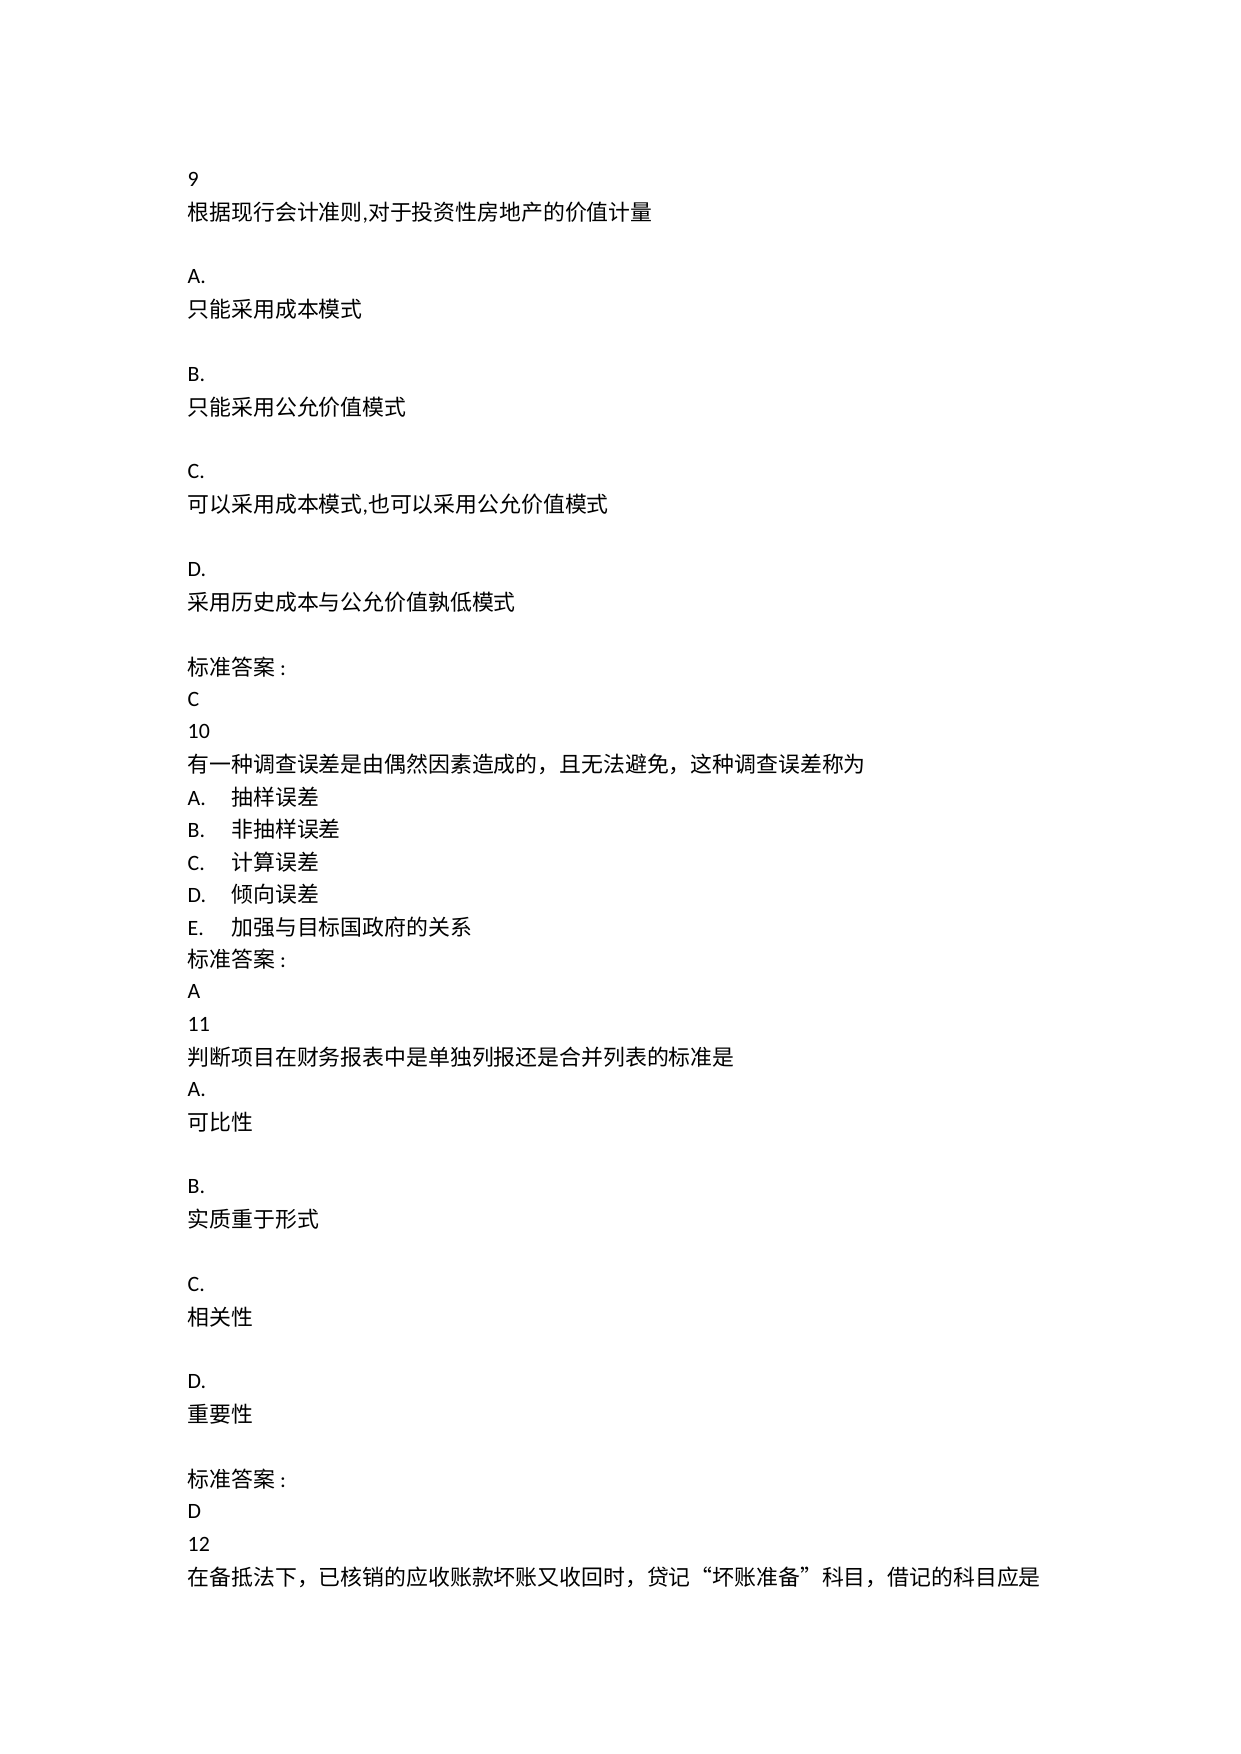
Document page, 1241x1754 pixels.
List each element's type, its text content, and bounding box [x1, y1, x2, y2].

text E. 加强与目标国政府的关系 [187, 909, 1053, 942]
text 实质重于形式 [187, 1202, 1053, 1234]
text 可以采用成本模式,也可以采用公允价值模式 [187, 487, 1053, 519]
text 在备抵法下，已核销的应收账款坏账又收回时，贷记“坏账准备”科目，借记的科目应是 [187, 1559, 1053, 1592]
text C [187, 682, 1053, 714]
text 11 [187, 1007, 1053, 1039]
text 9 [187, 162, 1053, 194]
text 判断项目在财务报表中是单独列报还是合并列表的标准是 [187, 1039, 1053, 1072]
text A [187, 974, 1053, 1007]
text 只能采用成本模式 [187, 292, 1053, 324]
text A. [187, 259, 1053, 292]
text 标准答案 : [187, 942, 1053, 974]
text 标准答案 : [187, 1462, 1053, 1494]
text C. [187, 1267, 1053, 1299]
text 重要性 [187, 1397, 1053, 1429]
text B. [187, 1169, 1053, 1202]
text 有一种调查误差是由偶然因素造成的，且无法避免，这种调查误差称为 [187, 747, 1053, 779]
text 可比性 [187, 1104, 1053, 1137]
text B. [187, 357, 1053, 389]
text D. [187, 1364, 1053, 1397]
text D [187, 1494, 1053, 1527]
text 标准答案 : [187, 649, 1053, 682]
text D. 倾向误差 [187, 877, 1053, 909]
text 10 [187, 714, 1053, 747]
text C. [187, 454, 1053, 487]
text A. 抽样误差 [187, 779, 1053, 812]
text 12 [187, 1527, 1053, 1559]
text A. [187, 1072, 1053, 1104]
text C. 计算误差 [187, 844, 1053, 877]
text 根据现行会计准则,对于投资性房地产的价值计量 [187, 194, 1053, 227]
text D. [187, 552, 1053, 584]
text 只能采用公允价值模式 [187, 389, 1053, 422]
text 相关性 [187, 1299, 1053, 1332]
text B. 非抽样误差 [187, 812, 1053, 844]
text 采用历史成本与公允价值孰低模式 [187, 584, 1053, 617]
